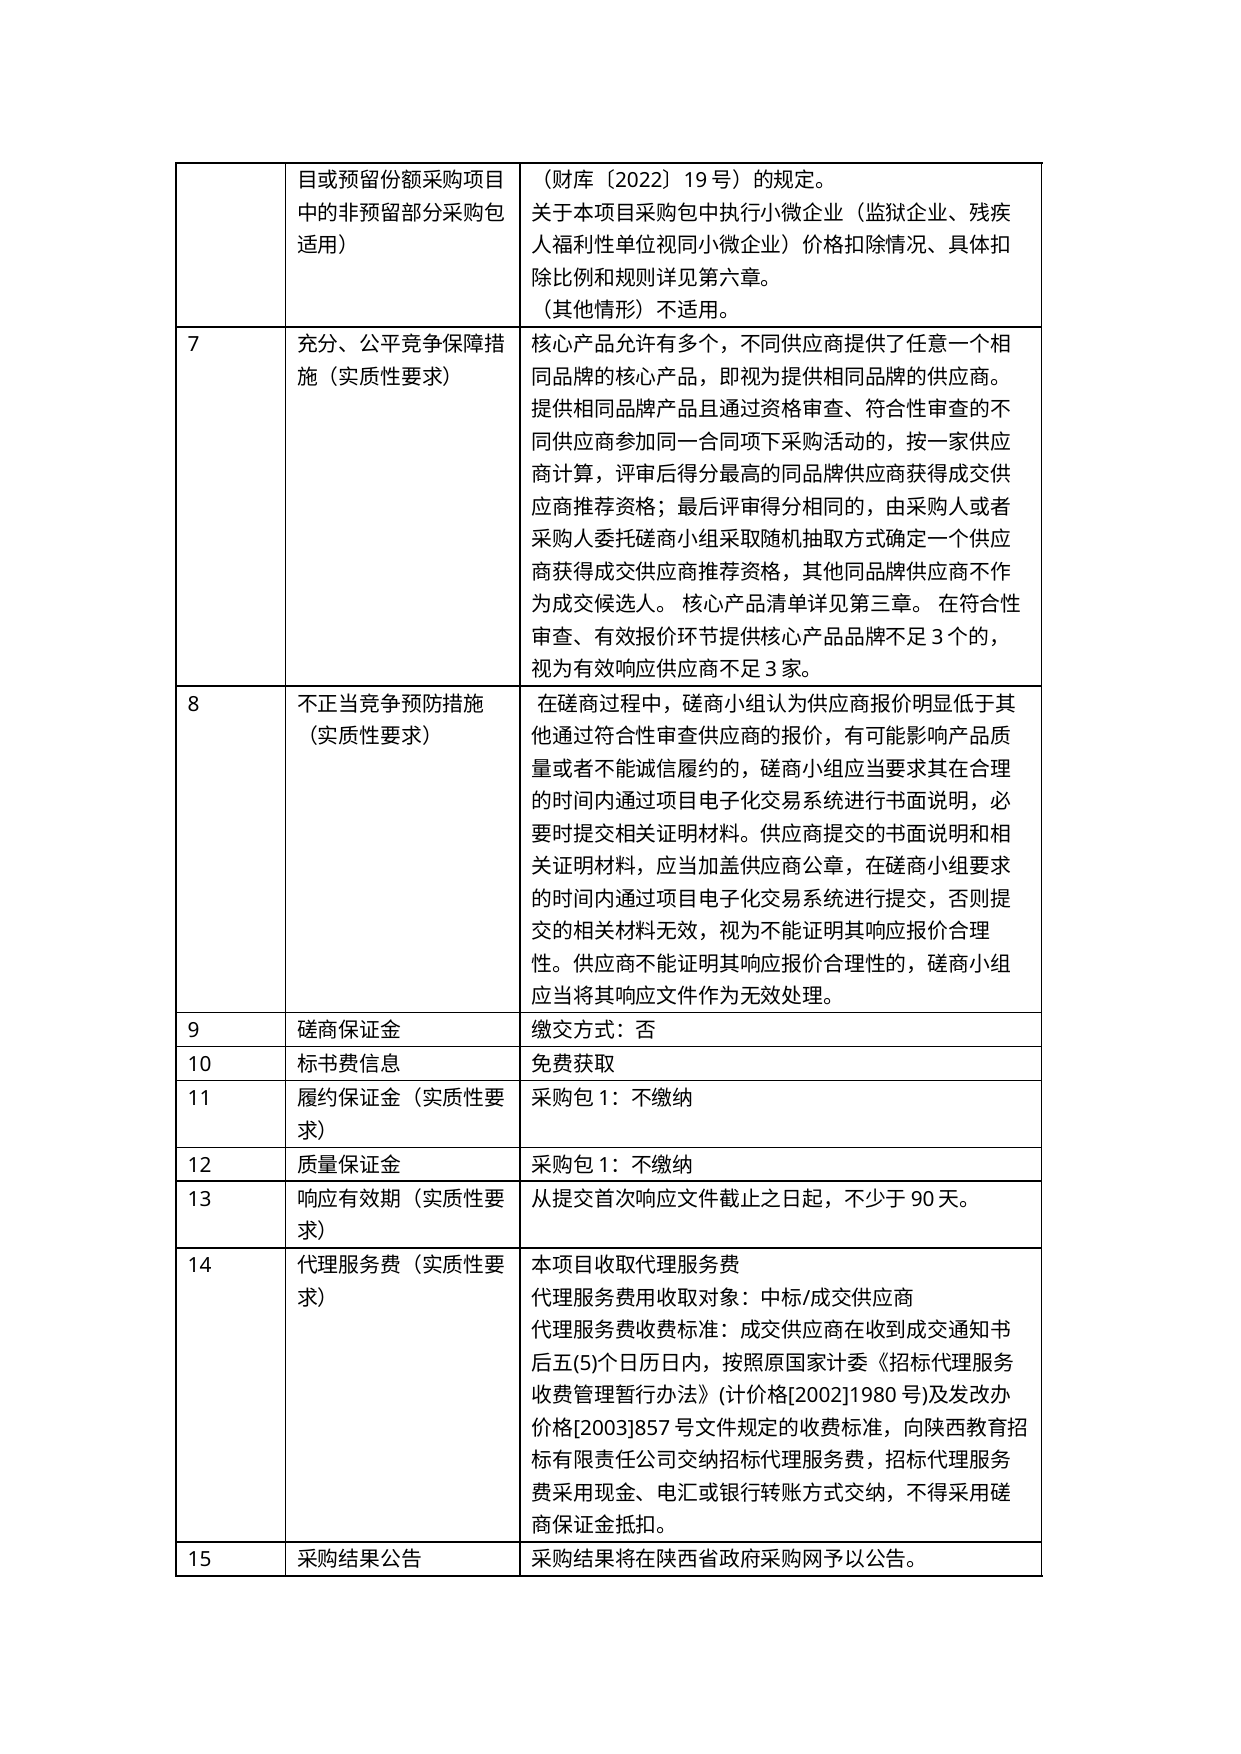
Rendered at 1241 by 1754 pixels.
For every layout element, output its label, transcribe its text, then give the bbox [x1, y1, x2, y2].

table_cell 7 [177, 328, 285, 685]
table_cell 14 [177, 1249, 285, 1541]
table_cell 充分、公平竞争保障措施（实质性要求） [286, 328, 519, 685]
table_cell 免费获取 [521, 1047, 1041, 1080]
table_cell 9 [177, 1013, 285, 1046]
table_cell 采购包1：不缴纳 [521, 1081, 1041, 1146]
table_cell 15 [177, 1543, 285, 1575]
table_cell 履约保证金（实质性要求） [286, 1081, 519, 1146]
table_cell 13 [177, 1182, 285, 1247]
table_cell 核心产品允许有多个，不同供应商提供了任意一个相同品牌的核心产品，即视为提供相同品牌的供应商。 提供相同品牌产品且通过资格审查、符合性审查的不同供应商参加同一合同项下采购活动的，按一家供应商计算，评审后得分最高的同品牌供应商获得成交供应商推荐资格；最后评审得分相同的，由采购人或者采购人委托磋商小组采取随机抽取方式确定一个供应商获得成交供应商推荐资格，其他同品牌供应商不作为成交候选人。 核心产品清单详见第三章。 在符合性审查、有效报价环节提供核心产品品牌不足3个的，视为有效响应供应商不足3家。 [521, 328, 1041, 685]
table_cell 采购结果将在陕西省政府采购网予以公告。 [521, 1543, 1041, 1575]
table_cell 6 [177, 164, 285, 326]
table_cell 从提交首次响应文件截止之日起，不少于90天。 [521, 1182, 1041, 1247]
table_cell 8 [177, 687, 285, 1012]
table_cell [286, 164, 519, 326]
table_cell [521, 164, 1041, 326]
table_cell 缴交方式：否 [521, 1013, 1041, 1046]
table_cell 不正当竞争预防措施 （实质性要求） [286, 687, 519, 1012]
table_cell 响应有效期（实质性要求） [286, 1182, 519, 1247]
table_cell 在磋商过程中，磋商小组认为供应商报价明显低于其他通过符合性审查供应商的报价，有可能影响产品质量或者不能诚信履约的，磋商小组应当要求其在合理的时间内通过项目电子化交易系统进行书面说明，必要时提交相关证明材料。供应商提交的书面说明和相关证明材料，应当加盖供应商公章，在磋商小组要求的时间内通过项目电子化交易系统进行提交，否则提交的相关材料无效，视为不能证明其响应报价合理性。供应商不能证明其响应报价合理性的，磋商小组应当将其响应文件作为无效处理。 [521, 687, 1041, 1012]
table_cell 磋商保证金 [286, 1013, 519, 1046]
table_cell 标书费信息 [286, 1047, 519, 1080]
table_cell 本项目收取代理服务费 代理服务费用收取对象：中标/成交供应商 代理服务费收费标准：成交供应商在收到成交通知书后五(5)个日历日内，按照原国家计委《招标代理服务收费管理暂行办法》(计价格[2002]1980号)及发改办价格[2003]857号文件规定的收费标准，向陕西教育招标有限责任公司交纳招标代理服务费，招标代理服务费采用现金、电汇或银行转账方式交纳，不得采用磋商保证金抵扣。 [521, 1249, 1041, 1541]
table_cell 12 [177, 1148, 285, 1180]
table_cell 代理服务费（实质性要求） [286, 1249, 519, 1541]
table_cell 11 [177, 1081, 285, 1146]
table_cell 采购包1：不缴纳 [521, 1148, 1041, 1180]
table_cell 10 [177, 1047, 285, 1080]
table_cell 质量保证金 [286, 1148, 519, 1180]
table_cell 采购结果公告 [286, 1543, 519, 1575]
